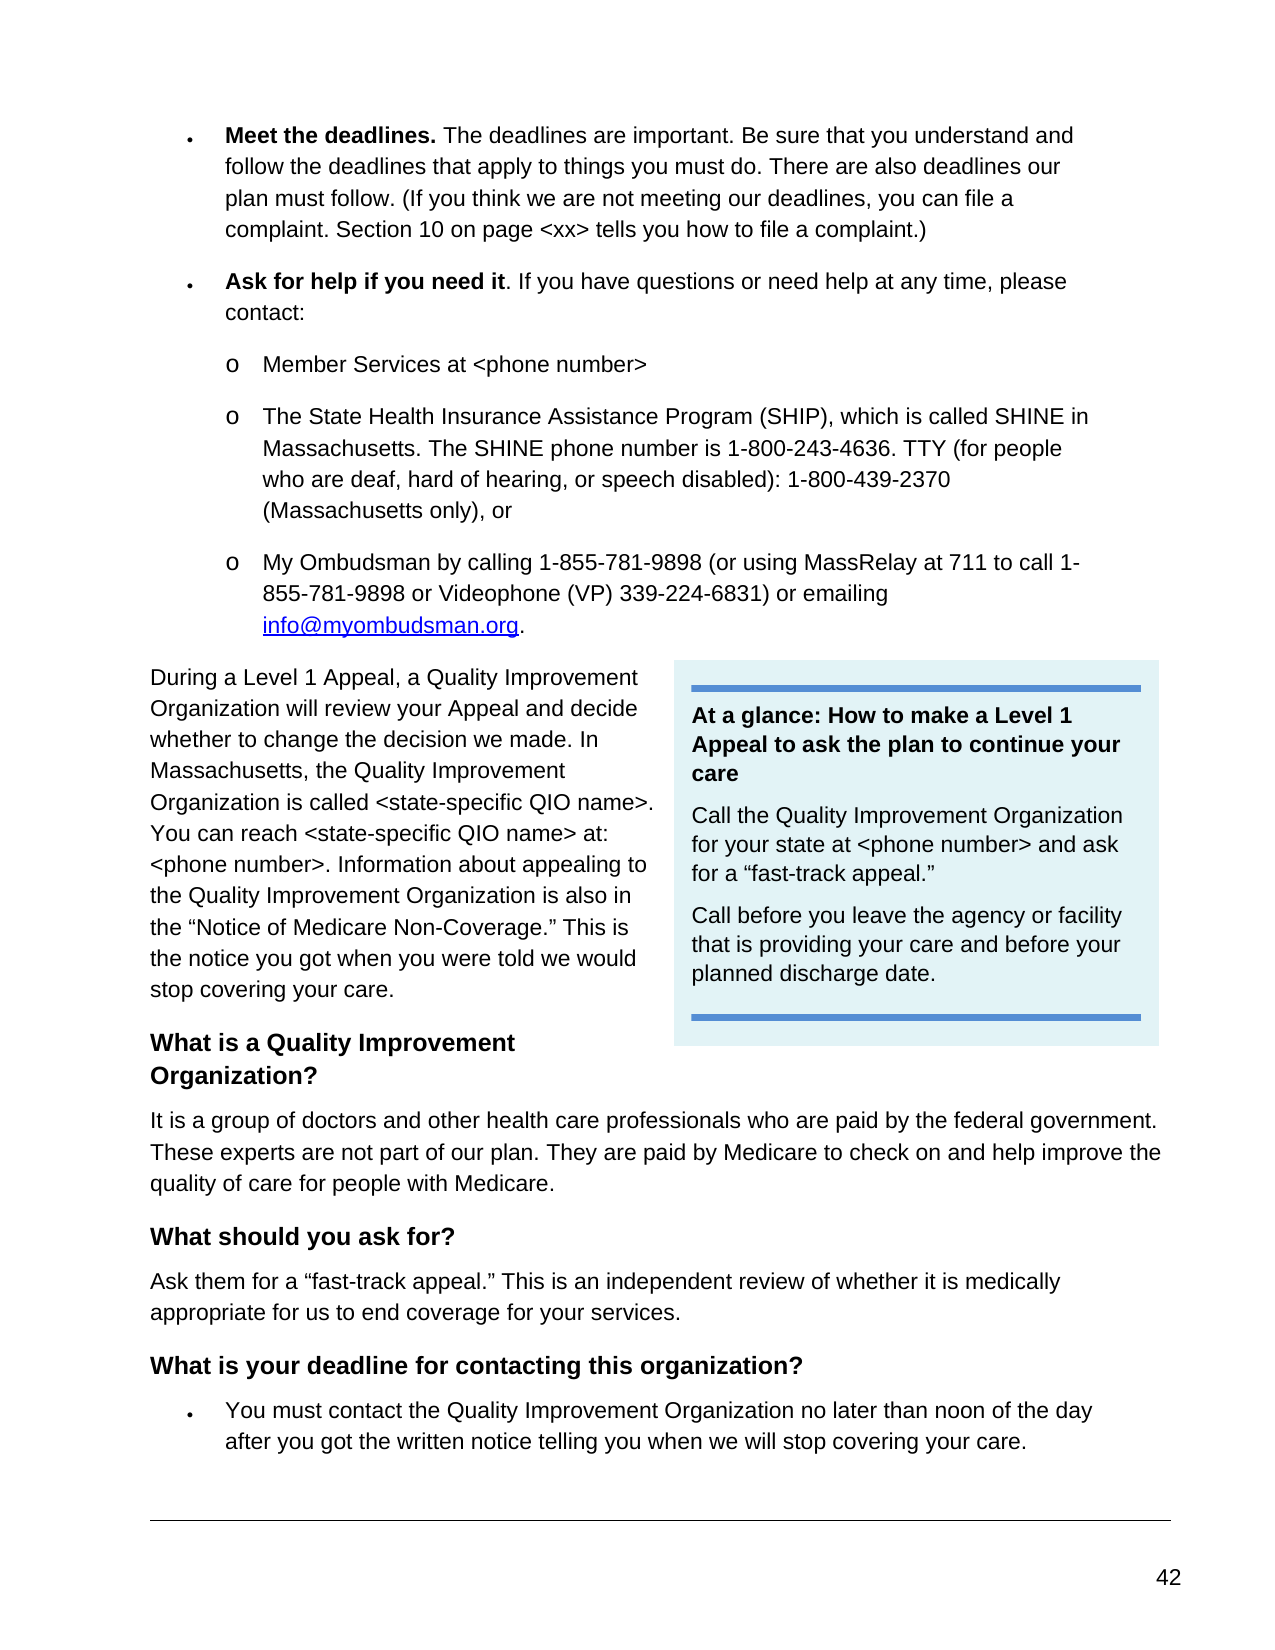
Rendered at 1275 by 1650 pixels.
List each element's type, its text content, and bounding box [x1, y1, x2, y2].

list Ask for help if you need it. If you have questions or need help at any time, please contact: [187, 264, 1096, 327]
list Member Services at <phone number> [225, 348, 1096, 379]
subtitle What should you ask for? [150, 1218, 1096, 1252]
subtitle What is your deadline for contacting this organization? [150, 1348, 1096, 1381]
text During a Level 1 Appeal, a Quality Improvement Organization will review your Appeal and decide whether to change the decision we made. In Massachusetts, the Quality Improvement Organization is called <state-specific QIO name>. You can reach <state-specific QIO name> at: <phone number>. Information about appealing to the Quality Improvement Organization is also in the “Notice of Medicare Non-Coverage.” This is the notice you got when you were told we would stop covering your care. [150, 660, 674, 1004]
text Ask them for a “fast-track appeal.” This is an independent review of whether it is medically appropriate for us to end coverage for your services. [150, 1264, 1171, 1327]
list Meet the deadlines. The deadlines are important. Be sure that you understand and follow the deadlines that apply to things you must do. There are also deadlines our plan must follow. (If you think we are not meeting our deadlines, you can file a complaint. Section 10 on page <xx> tells you how to file a complaint.) [187, 118, 1096, 243]
list The State Health Insurance Assistance Program (SHIP), which is called SHINE in Massachusetts. The SHINE phone number is 1-800-243-4636. TTY (for people who are deaf, hard of hearing, or speech disabled): 1-800-439-2370 (Massachusetts only), or [225, 400, 1096, 525]
list My Ombudsman by calling 1-855-781-9898 (or using MassRelay at 711 to call 1-855-781-9898 or Videophone (VP) 339-224-6831) or emailing info@myombudsman.org. [225, 546, 1096, 639]
subtitle What is a Quality Improvement Organization? [150, 1025, 1096, 1091]
list You must contact the Quality Improvement Organization no later than noon of the day after you got the written notice telling you when we will stop covering your care. [187, 1393, 1096, 1456]
table_header At a glance: How to make a Level 1 Appeal to ask the plan to continue your care Call the Quality Improvement Organization for your state at <phone number> and ask for a “fast-track appeal.” Call before you leave the agency or facility that is providing your care and before your planned discharge date. [686, 673, 1146, 1033]
text It is a group of doctors and other health care professionals who are paid by the federal government. These experts are not part of our plan. They are paid by Medicare to check on and help improve the quality of care for people with Medicare. [150, 1104, 1171, 1198]
